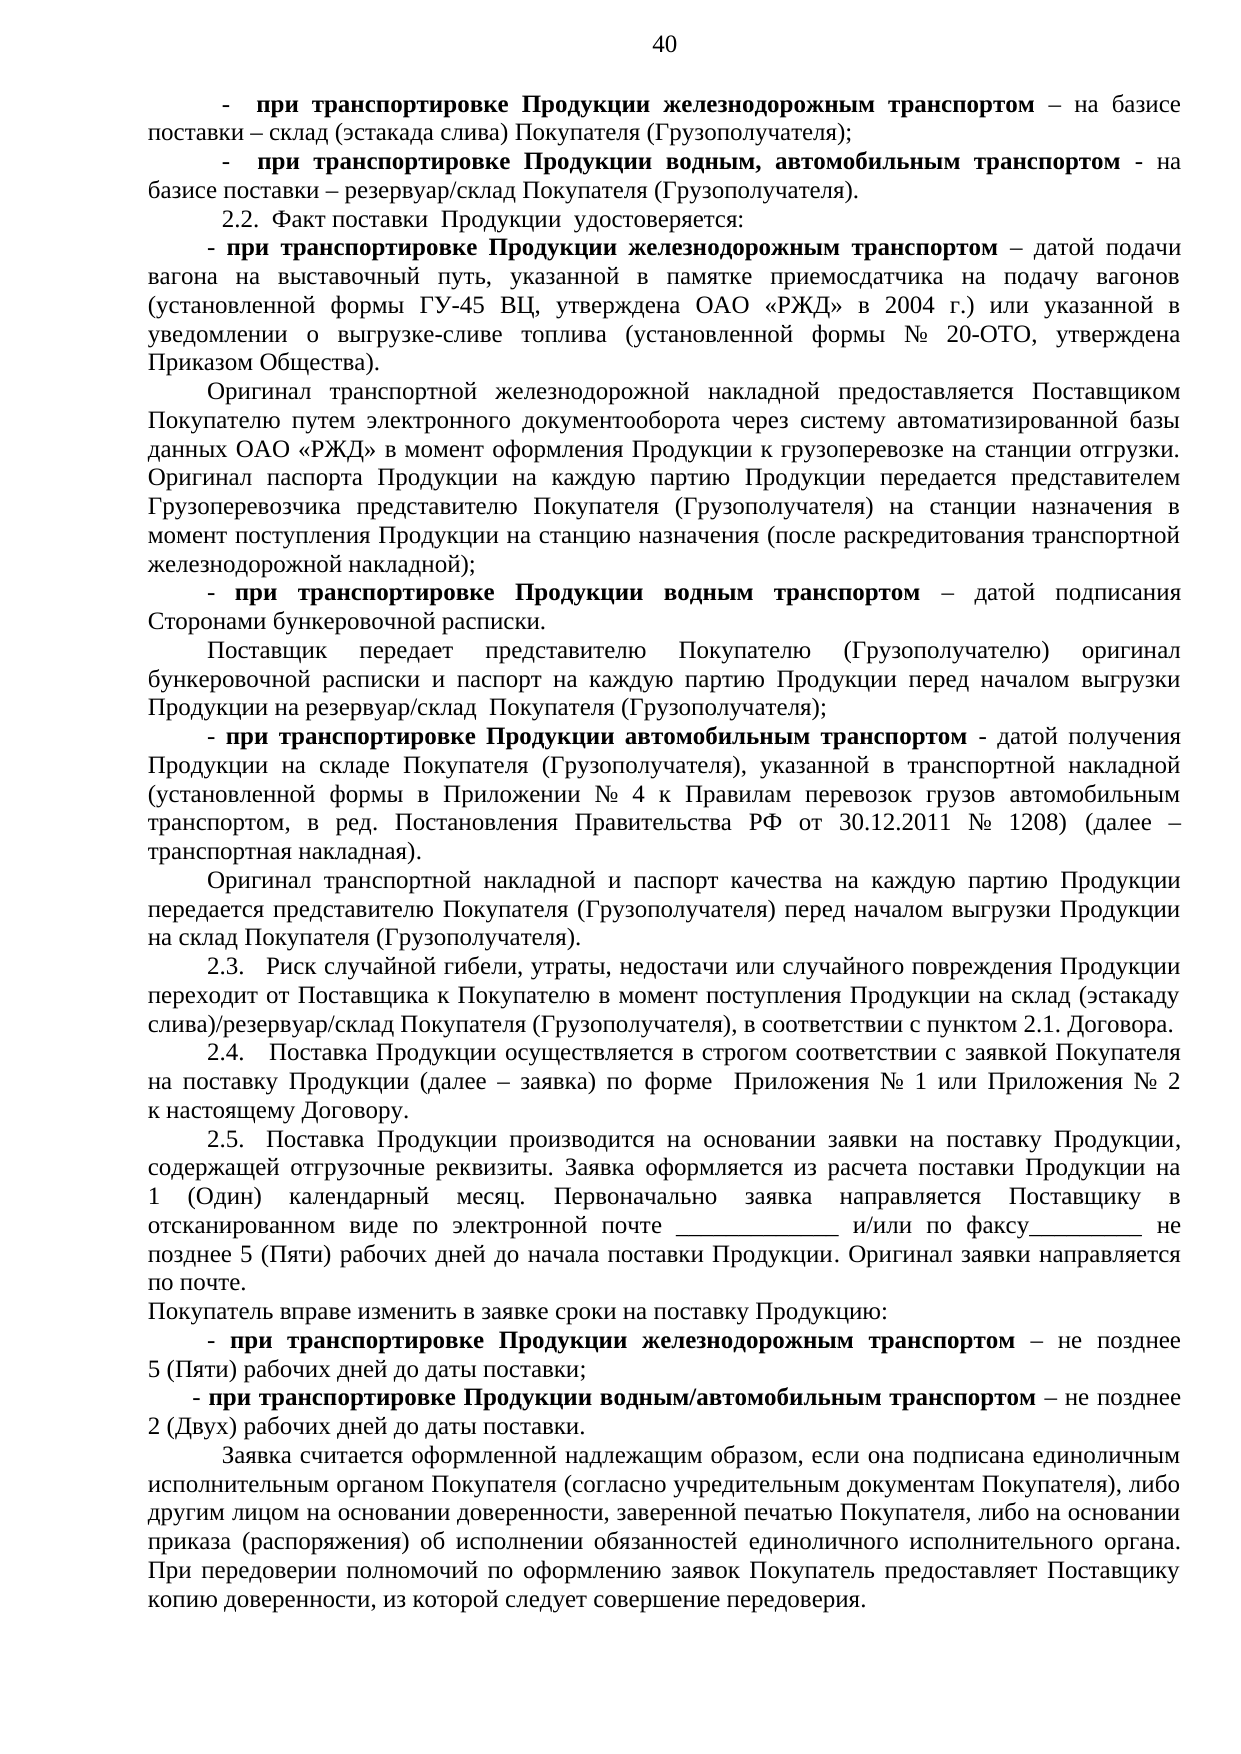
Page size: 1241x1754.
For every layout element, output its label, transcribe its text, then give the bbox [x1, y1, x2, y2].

list Поставка Продукции производится на основании заявки на поставку Продукции, содержащей отгрузочные реквизиты. Заявка оформляется из расчета поставки Продукции на 1 (Один) календарный месяц. Первоначально заявка направляется Поставщику в отсканированном виде по электронной почте _____________ и/или по факсу_________ не позднее 5 (Пяти) рабочих дней до начала поставки Продукции. Оригинал заявки направляется по почте. [148, 1124, 1181, 1296]
text - при транспортировке Продукции водным, автомобильным транспортом - на базисе поставки – резервуар/склад Покупателя (Грузополучателя). [148, 146, 1181, 204]
text Покупатель вправе изменить в заявке сроки на поставку Продукцию: [148, 1296, 1181, 1325]
text Заявка считается оформленной надлежащим образом, если она подписана единоличным исполнительным органом Покупателя (согласно учредительным документам Покупателя), либо другим лицом на основании доверенности, заверенной печатью Покупателя, либо на основании приказа (распоряжения) об исполнении обязанностей единоличного исполнительного органа. При передоверии полномочий по оформлению заявок Покупатель предоставляет Поставщику копию доверенности, из которой следует совершение передоверия. [148, 1440, 1181, 1612]
text 2.4. Поставка Продукции осуществляется в строгом соответствии с заявкой Покупателя на поставку Продукции (далее – заявка) по форме Приложения № 1 или Приложения № 2 к настоящему Договору. [148, 1037, 1181, 1124]
list Риск случайной гибели, утраты, недостачи или случайного повреждения Продукции переходит от Поставщика к Покупателю в момент поступления Продукции на склад (эстакаду слива)/резервуар/склад Покупателя (Грузополучателя), в соответствии с пунктом 2.1. Договора. [148, 951, 1181, 1037]
text - при транспортировке Продукции автомобильным транспортом - датой получения Продукции на складе Покупателя (Грузополучателя), указанной в транспортной накладной (установленной формы в Приложении № 4 к Правилам перевозок грузов автомобильным транспортом, в ред. Постановления Правительства РФ от 30.12.2011 № 1208) (далее – транспортная накладная). [148, 721, 1181, 865]
text - при транспортировке Продукции железнодорожным транспортом – не позднее 5 (Пяти) рабочих дней до даты поставки; [148, 1325, 1181, 1382]
text Оригинал транспортной железнодорожной накладной предоставляется Поставщиком Покупателю путем электронного документооборота через систему автоматизированной базы данных ОАО «РЖД» в момент оформления Продукции к грузоперевозке на станции отгрузки. Оригинал паспорта Продукции на каждую партию Продукции передается представителем Грузоперевозчика представителю Покупателя (Грузополучателя) на станции назначения в момент поступления Продукции на станцию назначения (после раскредитования транспортной железнодорожной накладной); [148, 376, 1181, 577]
text Поставщик передает представителю Покупателю (Грузополучателю) оригинал бункеровочной расписки и паспорт на каждую партию Продукции перед началом выгрузки Продукции на резервуар/склад Покупателя (Грузополучателя); [148, 635, 1181, 721]
text Оригинал транспортной накладной и паспорт качества на каждую партию Продукции передается представителю Покупателя (Грузополучателя) перед началом выгрузки Продукции на склад Покупателя (Грузополучателя). [148, 865, 1181, 951]
text - при транспортировке Продукции водным транспортом – датой подписания Сторонами бункеровочной расписки. [148, 577, 1181, 635]
text 2.2. Факт поставки Продукции удостоверяется: [148, 204, 1181, 232]
text - при транспортировке Продукции водным/автомобильным транспортом – не позднее 2 (Двух) рабочих дней до даты поставки. [148, 1382, 1181, 1440]
text - при транспортировке Продукции железнодорожным транспортом – на базисе поставки – склад (эстакада слива) Покупателя (Грузополучателя); [148, 89, 1181, 146]
text - при транспортировке Продукции железнодорожным транспортом – датой подачи вагона на выставочный путь, указанной в памятке приемосдатчика на подачу вагонов (установленной формы ГУ-45 ВЦ, утверждена ОАО «РЖД» в 2004 г.) или указанной в уведомлении о выгрузке-сливе топлива (установленной формы № 20-ОТО, утверждена Приказом Общества). [148, 232, 1181, 376]
